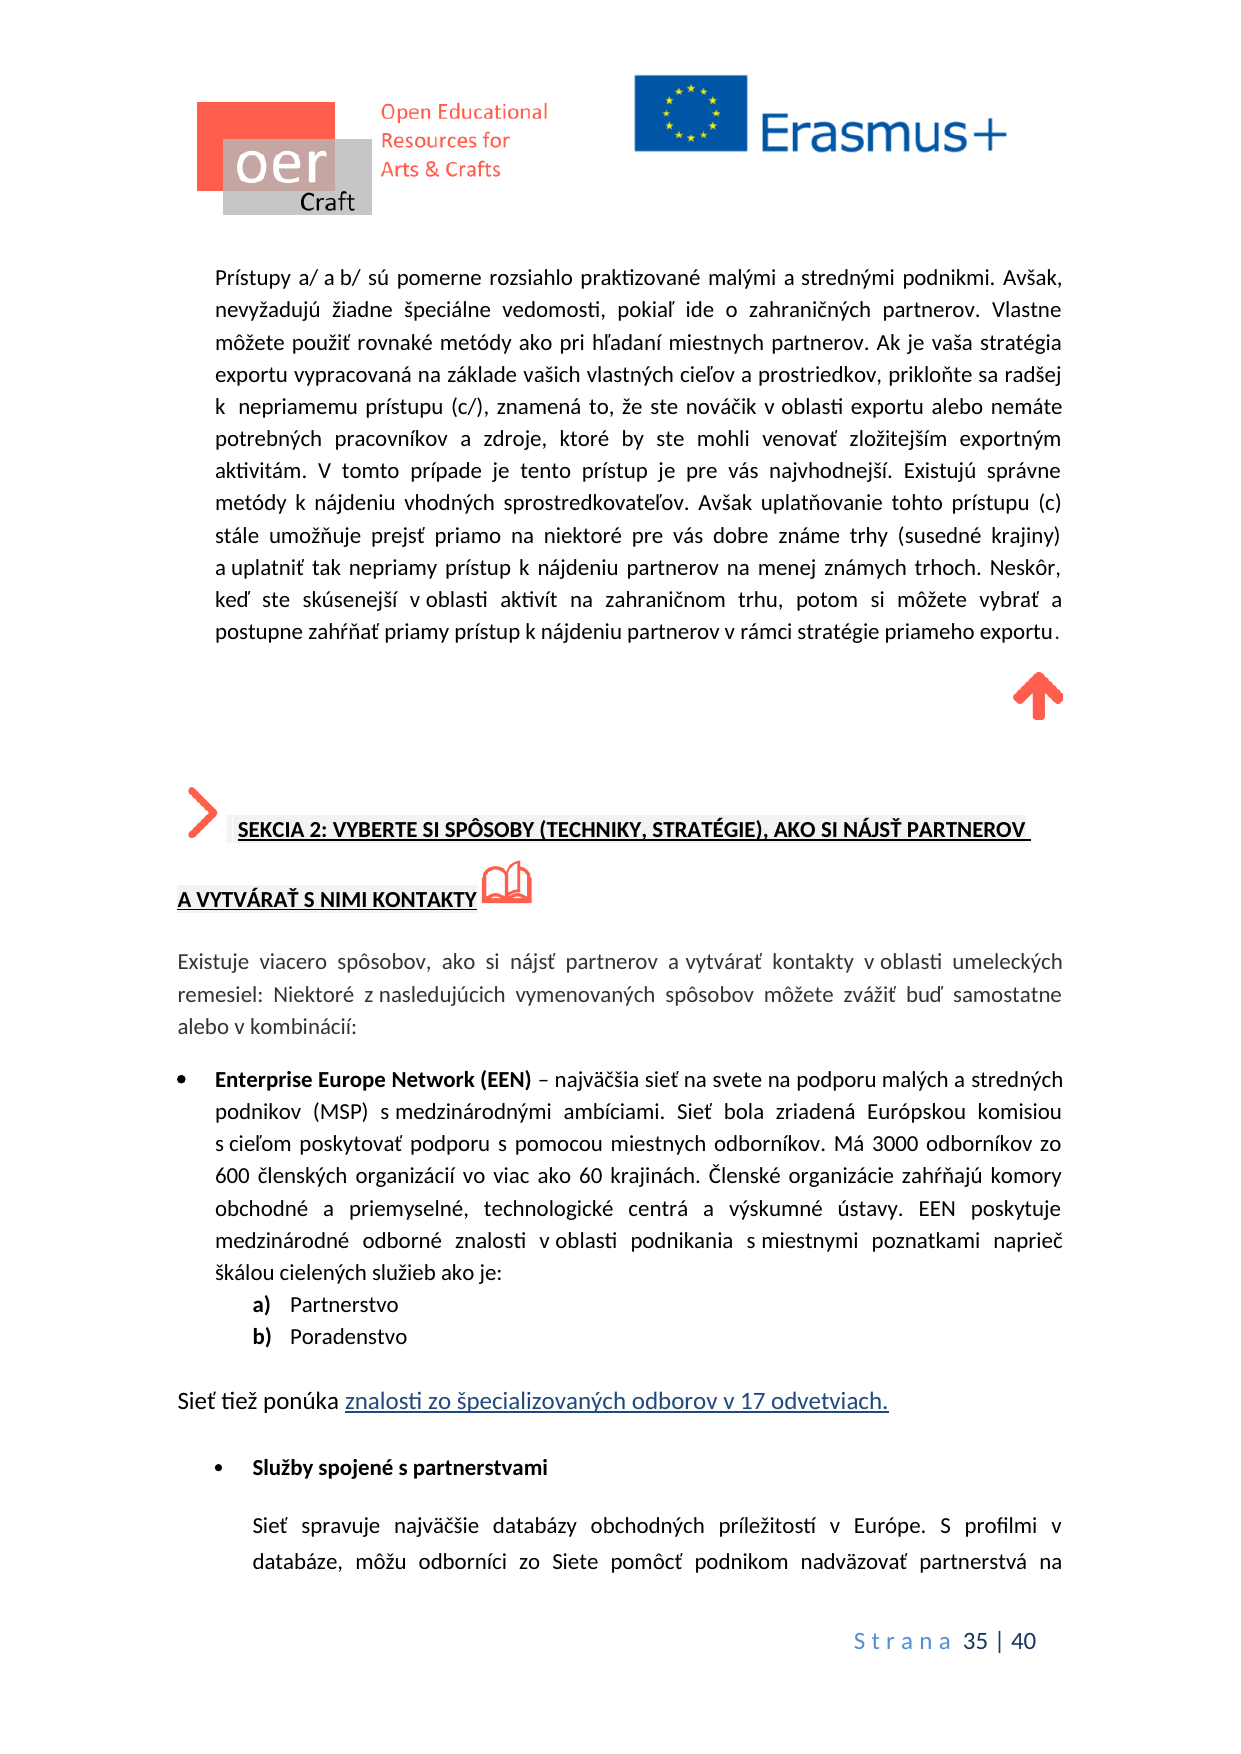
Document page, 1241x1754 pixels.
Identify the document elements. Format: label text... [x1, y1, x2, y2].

text Existuje viacero spôsobov, ako si nájsť partnerov a vytvárať kontakty v oblasti umeleckých remesiel: Niektoré z nasledujúcich vymenovaných spôsobov môžete zvážiť buď samostatne alebo v kombinácií: [177, 947, 1063, 1040]
picture [630, 73, 1009, 157]
picture [188, 73, 555, 236]
subtitle Služby spojené s partnerstvami [215, 1453, 1063, 1481]
picture [1013, 670, 1064, 721]
list Enterprise Europe Network (EEN) – najväčšia sieť na svete na podporu malých a stredných podnikov (MSP) s medzinárodnými ambíciami. Sieť bola zriadená Európskou komisiou s cieľom poskytovať podporu s pomocou miestnych odborníkov. Má 3000 odborníkov zo 600 členských organizácií vo viac ako 60 krajinách. Členské organizácie zahŕňajú komory obchodné a priemyselné, technologické centrá a výskumné ústavy. EEN poskytuje medzinárodné odborné znalosti v oblasti podnikania s miestnymi poznatkami naprieč škálou cielených služieb ako je: [177, 1065, 1063, 1286]
text Prístupy a/ a b/ sú pomerne rozsiahlo praktizované malými a strednými podnikmi. Avšak, nevyžadujú žiadne špeciálne vedomosti, pokiaľ ide o zahraničných partnerov. Vlastne môžete použiť rovnaké metódy ako pri hľadaní miestnych partnerov. Ak je vaša stratégia exportu vypracovaná na základe vašich vlastných cieľov a prostriedkov, prikloňte sa radšej k nepriamemu prístupu (c/), znamená to, že ste nováčik v oblasti exportu alebo nemáte potrebných pracovníkov a zdroje, ktoré by ste mohli venovať zložitejším exportným aktivitám. V tomto prípade je tento prístup je pre vás najvhodnejší. Existujú správne metódy k nájdeniu vhodných sprostredkovateľov. Avšak uplatňovanie tohto prístupu (c) stále umožňuje prejsť priamo na niektoré pre vás dobre známe trhy (susedné krajiny) a uplatniť tak nepriamy prístup k nájdeniu partnerov na menej známych trhoch. Neskôr, keď ste skúsenejší v oblasti aktivít na zahraničnom trhu, potom si môžete vybrať a postupne zahŕňať priamy prístup k nájdeniu partnerov v rámci stratégie priameho exportu. [215, 263, 1063, 645]
text SEkcia 2: Vyberte si spôsoby (techniky, stratégie), ako si nájsť partnerov a vytvárať s nimi kontakty [177, 787, 1063, 913]
list Poradenstvo [252, 1322, 1063, 1350]
picture [481, 857, 532, 907]
list Partnerstvo [252, 1290, 1063, 1318]
text Sieť tiež ponúka znalosti zo špecializovaných odborov v 17 odvetviach. [177, 1379, 1063, 1415]
picture [177, 787, 228, 838]
